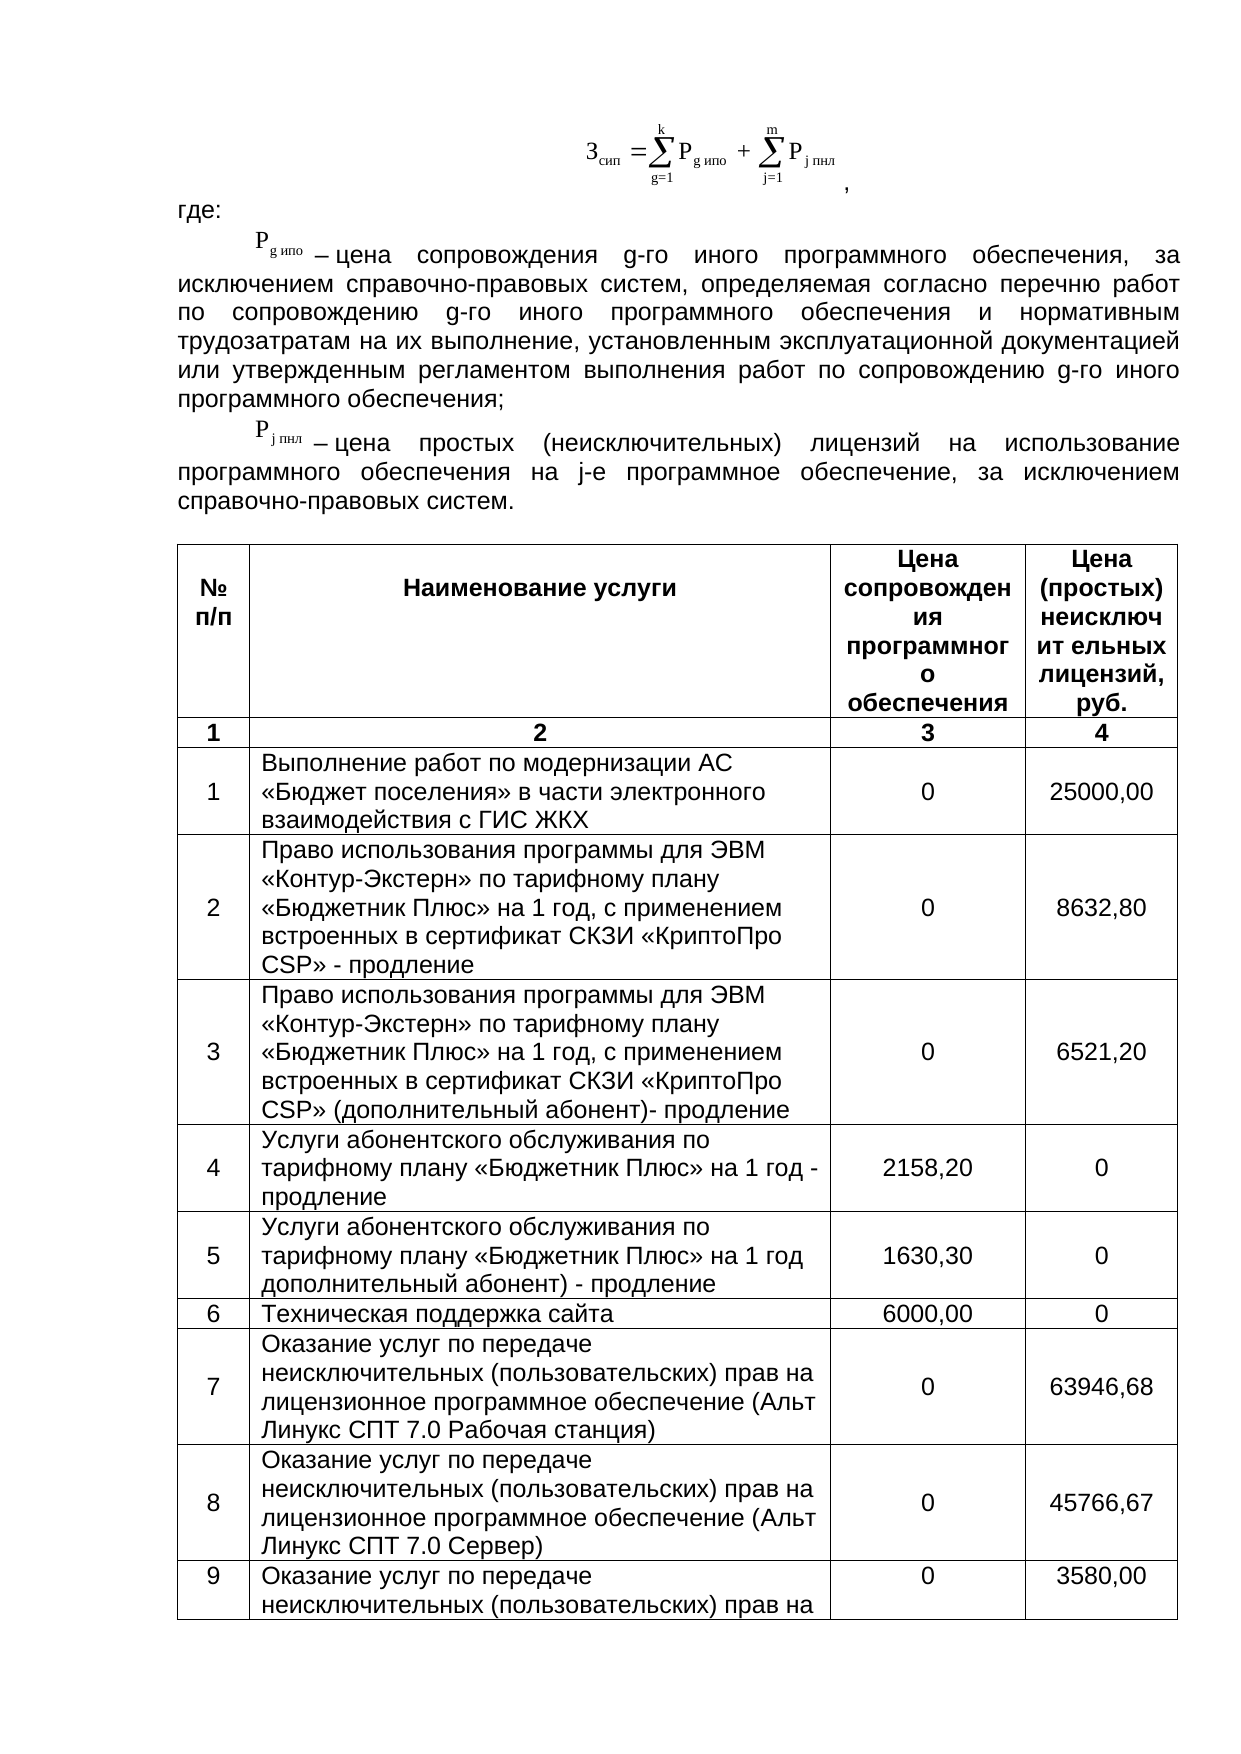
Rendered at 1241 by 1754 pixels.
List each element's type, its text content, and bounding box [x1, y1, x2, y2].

table_header Наименование услуги [250, 545, 830, 717]
table_cell 45766,67 [1026, 1445, 1177, 1560]
table_cell 3 [831, 718, 1025, 747]
table_cell 0 [831, 835, 1025, 979]
table_cell Оказание услуг по передаче неисключительных (пользовательских) прав на лицензионное программное обеспечение (Альт Линукс СПТ 7.0 Сервер) [250, 1445, 830, 1560]
text – цена сопровождения g-го иного программного обеспечения, за исключением справочно-правовых систем, определяемая согласно перечню работ по сопровождению g-го иного программного обеспечения и нормативным трудозатратам на их выполнение, установленным эксплуатационной документацией или утвержденным регламентом выполнения работ по сопровождению g-го иного программного обеспечения; [177, 224, 1181, 412]
table_cell Услуги абонентского обслуживания по тарифному плану «Бюджетник Плюс» на 1 год - продление [250, 1125, 830, 1211]
table_cell Право использования программы для ЭВМ «Контур-Экстерн» по тарифному плану «Бюджетник Плюс» на 1 год, с применением встроенных в сертификат СКЗИ «КриптоПро CSP» (дополнительный абонент)- продление [250, 980, 830, 1124]
table_cell 7 [178, 1329, 249, 1444]
table_cell 0 [831, 1329, 1025, 1444]
table_cell 0 [1026, 1212, 1177, 1298]
table_cell 6 [178, 1299, 249, 1328]
table_cell 0 [831, 1561, 1025, 1619]
table_cell 0 [831, 1445, 1025, 1560]
table_cell 2 [178, 835, 249, 979]
table_header Цена сопровождения программного обеспечения [831, 545, 1025, 717]
table_cell 8 [178, 1445, 249, 1560]
table_cell 4 [1026, 718, 1177, 747]
table_cell Услуги абонентского обслуживания по тарифному плану «Бюджетник Плюс» на 1 год дополнительный абонент) - продление [250, 1212, 830, 1298]
table_cell Право использования программы для ЭВМ «Контур-Экстерн» по тарифному плану «Бюджетник Плюс» на 1 год, с применением встроенных в сертификат СКЗИ «КриптоПро CSP» - продление [250, 835, 830, 979]
table_cell 3 [178, 980, 249, 1124]
table_cell 2 [250, 718, 830, 747]
table_cell 5 [178, 1212, 249, 1298]
table_cell 0 [1026, 1299, 1177, 1328]
table_cell 4 [178, 1125, 249, 1211]
table_cell 0 [1026, 1125, 1177, 1211]
table_cell Техническая поддержка сайта [250, 1299, 830, 1328]
table_cell 0 [831, 748, 1025, 834]
table_cell 2158,20 [831, 1125, 1025, 1211]
table_cell 63946,68 [1026, 1329, 1177, 1444]
table_cell 3580,00 [1026, 1561, 1177, 1619]
table_cell 8632,80 [1026, 835, 1177, 979]
table_cell 6521,20 [1026, 980, 1177, 1124]
table_cell 6000,00 [831, 1299, 1025, 1328]
text – цена простых (неисключительных) лицензий на использование программного обеспечения на j-е программное обеспечение, за исключением справочно-правовых систем. [177, 412, 1181, 515]
table_cell 9 [178, 1561, 249, 1619]
table_header № п/п [178, 545, 249, 717]
table_cell 25000,00 [1026, 748, 1177, 834]
table_cell 1 [178, 718, 249, 747]
table_header Цена (простых) неисключит ельных лицензий, руб. [1026, 545, 1177, 717]
table_cell 1 [178, 748, 249, 834]
text , [177, 118, 1181, 196]
table_cell 1630,30 [831, 1212, 1025, 1298]
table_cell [250, 1561, 830, 1619]
table_cell Оказание услуг по передаче неисключительных (пользовательских) прав на лицензионное программное обеспечение (Альт Линукс СПТ 7.0 Рабочая станция) [250, 1329, 830, 1444]
table_cell Выполнение работ по модернизации АС «Бюджет поселения» в части электронного взаимодействия с ГИС ЖКХ [250, 748, 830, 834]
text где: [177, 196, 1181, 224]
table_cell 0 [831, 980, 1025, 1124]
